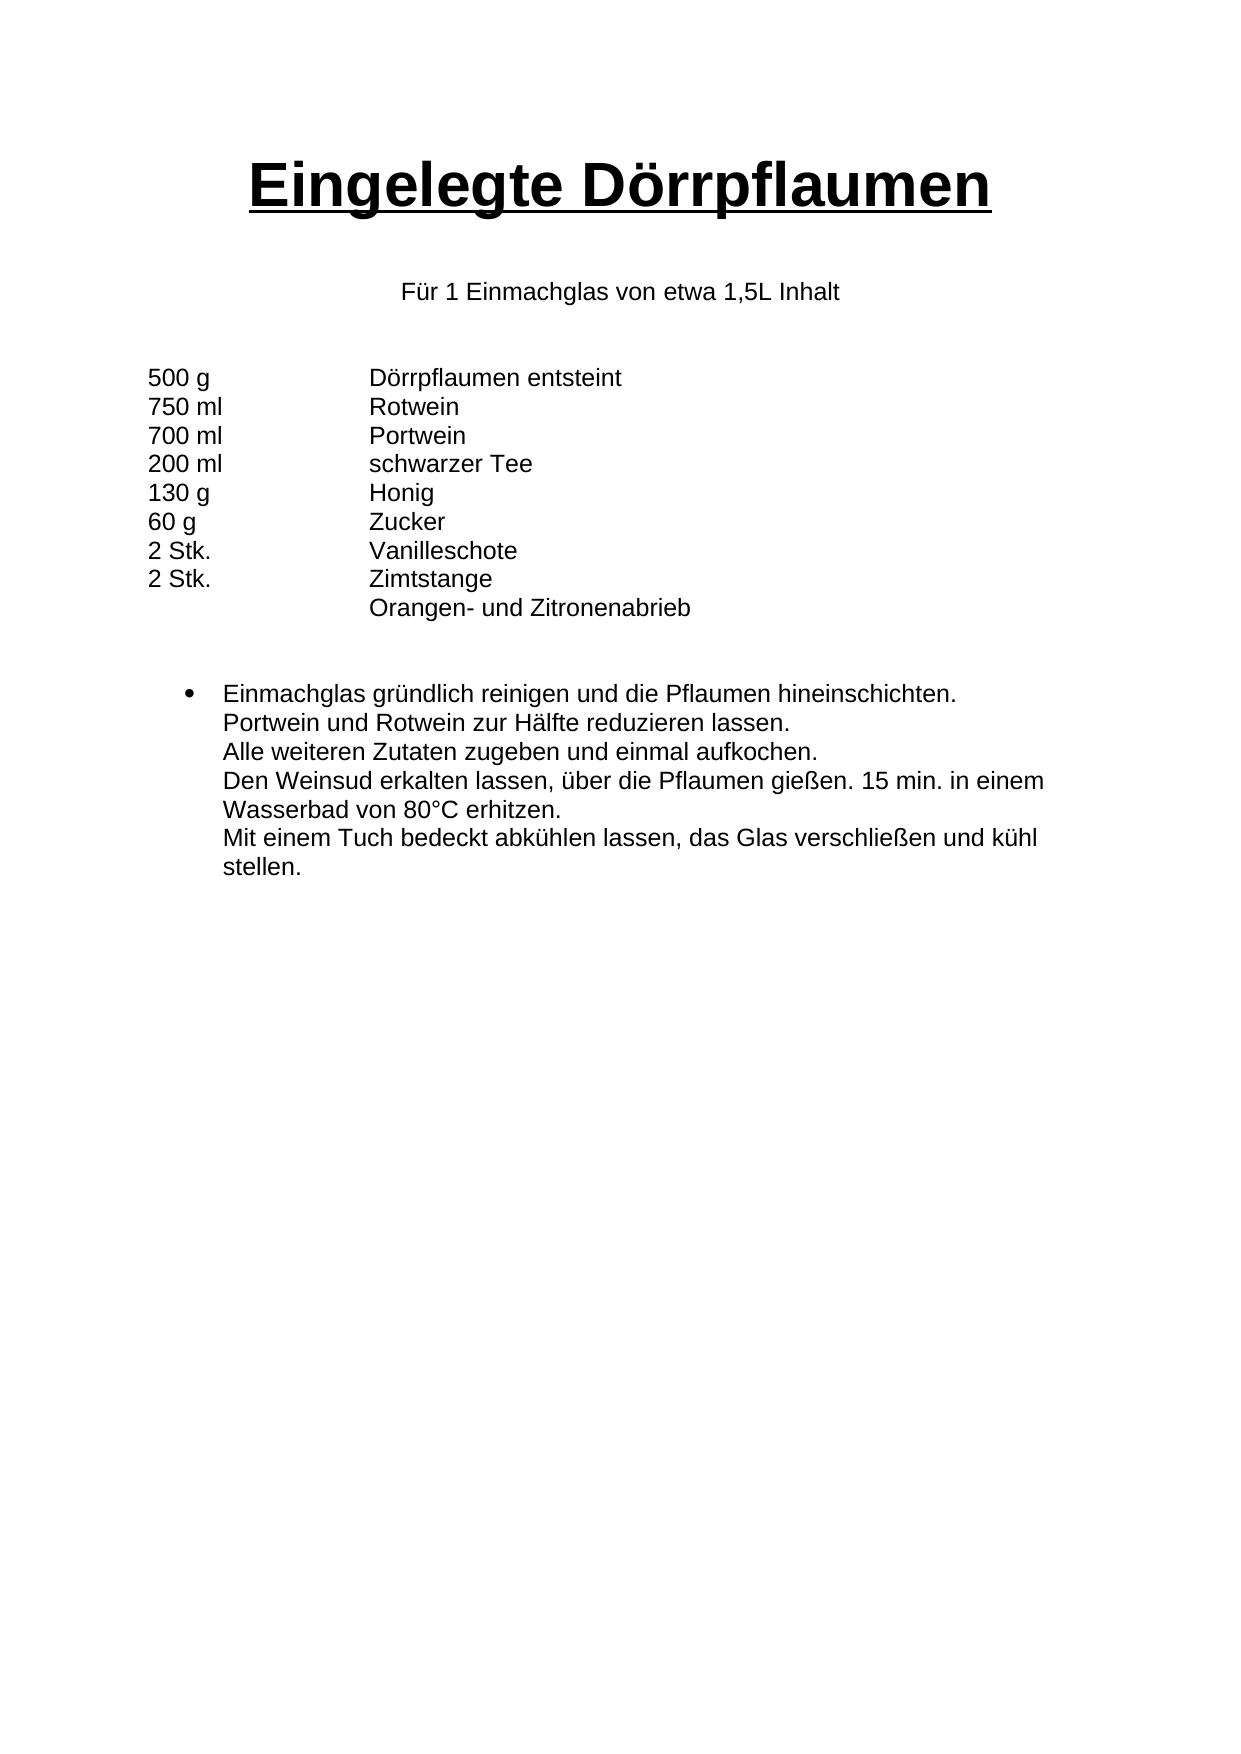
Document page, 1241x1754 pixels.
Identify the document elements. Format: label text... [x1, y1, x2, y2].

text Für 1 Einmachglas von etwa 1,5L Inhalt [148, 277, 1093, 306]
list Portwein und Rotwein zur Hälfte reduzieren lassen. [223, 708, 1093, 737]
text 2 Stk. Vanilleschote [148, 536, 1093, 564]
text 2 Stk. Zimtstange [148, 564, 1093, 593]
list Den Weinsud erkalten lassen, über die Pflaumen gießen. 15 min. in einem Wasserbad von 80°C erhitzen. [223, 766, 1093, 823]
list Mit einem Tuch bedeckt abkühlen lassen, das Glas verschließen und kühl stellen. [223, 823, 1093, 881]
text 200 ml schwarzer Tee [148, 449, 1093, 478]
list Alle weiteren Zutaten zugeben und einmal aufkochen. [223, 737, 1093, 766]
text Orangen- und Zitronenabrieb [148, 593, 1093, 622]
text 130 g Honig [148, 478, 1093, 507]
text Eingelegte Dörrpflaumen [148, 148, 1093, 219]
text 700 ml Portwein [148, 421, 1093, 449]
text 750 ml Rotwein [148, 392, 1093, 421]
list Einmachglas gründlich reinigen und die Pflaumen hineinschichten. [185, 679, 1093, 708]
text 500 g Dörrpflaumen entsteint [148, 363, 1093, 392]
text 60 g Zucker [148, 507, 1093, 536]
